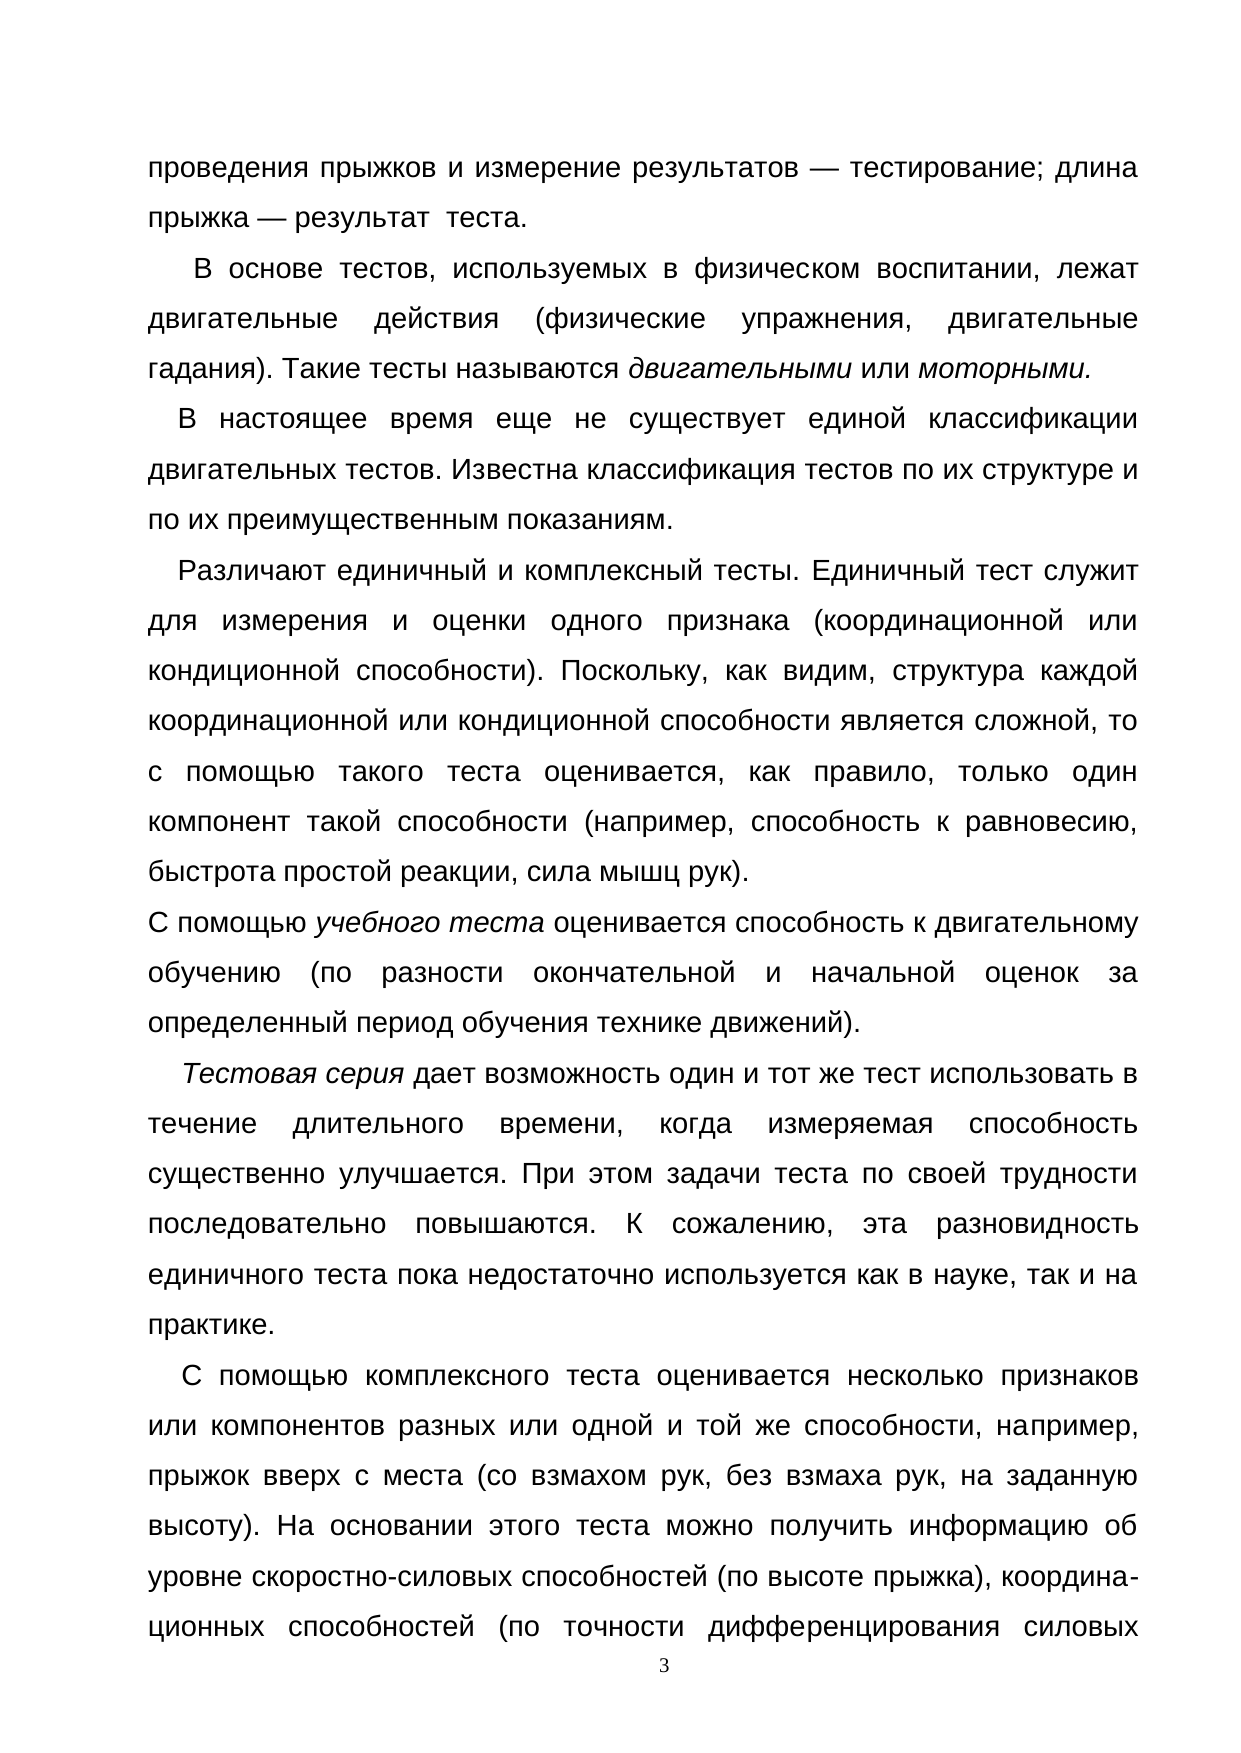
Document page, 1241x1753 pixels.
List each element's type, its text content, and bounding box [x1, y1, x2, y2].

text В основе тестов, используемых в физическом воспитании, лежат двигательные действия (физические упражнения, двигательные гадания). Такие тесты называются двигательными или моторными. [148, 251, 1139, 385]
text Различают единичный и комплексный тесты. Единичный тест служит для измерения и оценки одного признака (координационной или кондиционной способности). Поскольку, как видим, структура каждой координационной или кондиционной способности является сложной, то с помощью такого теста оценивается, как правило, только один компонент такой способности (например, способность к равновесию, быстрота простой реакции, сила мышц рук). [148, 552, 1139, 888]
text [148, 150, 1139, 234]
text С помощью учебного теста оценивается способность к двигательному обучению (по разности окончательной и начальной оценок за определенный период обучения технике движений). [148, 905, 1139, 1039]
text В настоящее время еще не существует единой классификации двигательных тестов. Известна классификация тестов по их структуре и по их преимущественным показаниям. [148, 402, 1139, 536]
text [148, 1357, 1139, 1643]
text Тестовая серия дает возможность один и тот же тест использовать в течение длительного времени, когда измеряемая способность существенно улучшается. При этом задачи теста по своей трудности последовательно повышаются. К сожалению, эта разновидность единичного теста пока недостаточно используется как в науке, так и на практике. [148, 1056, 1139, 1341]
